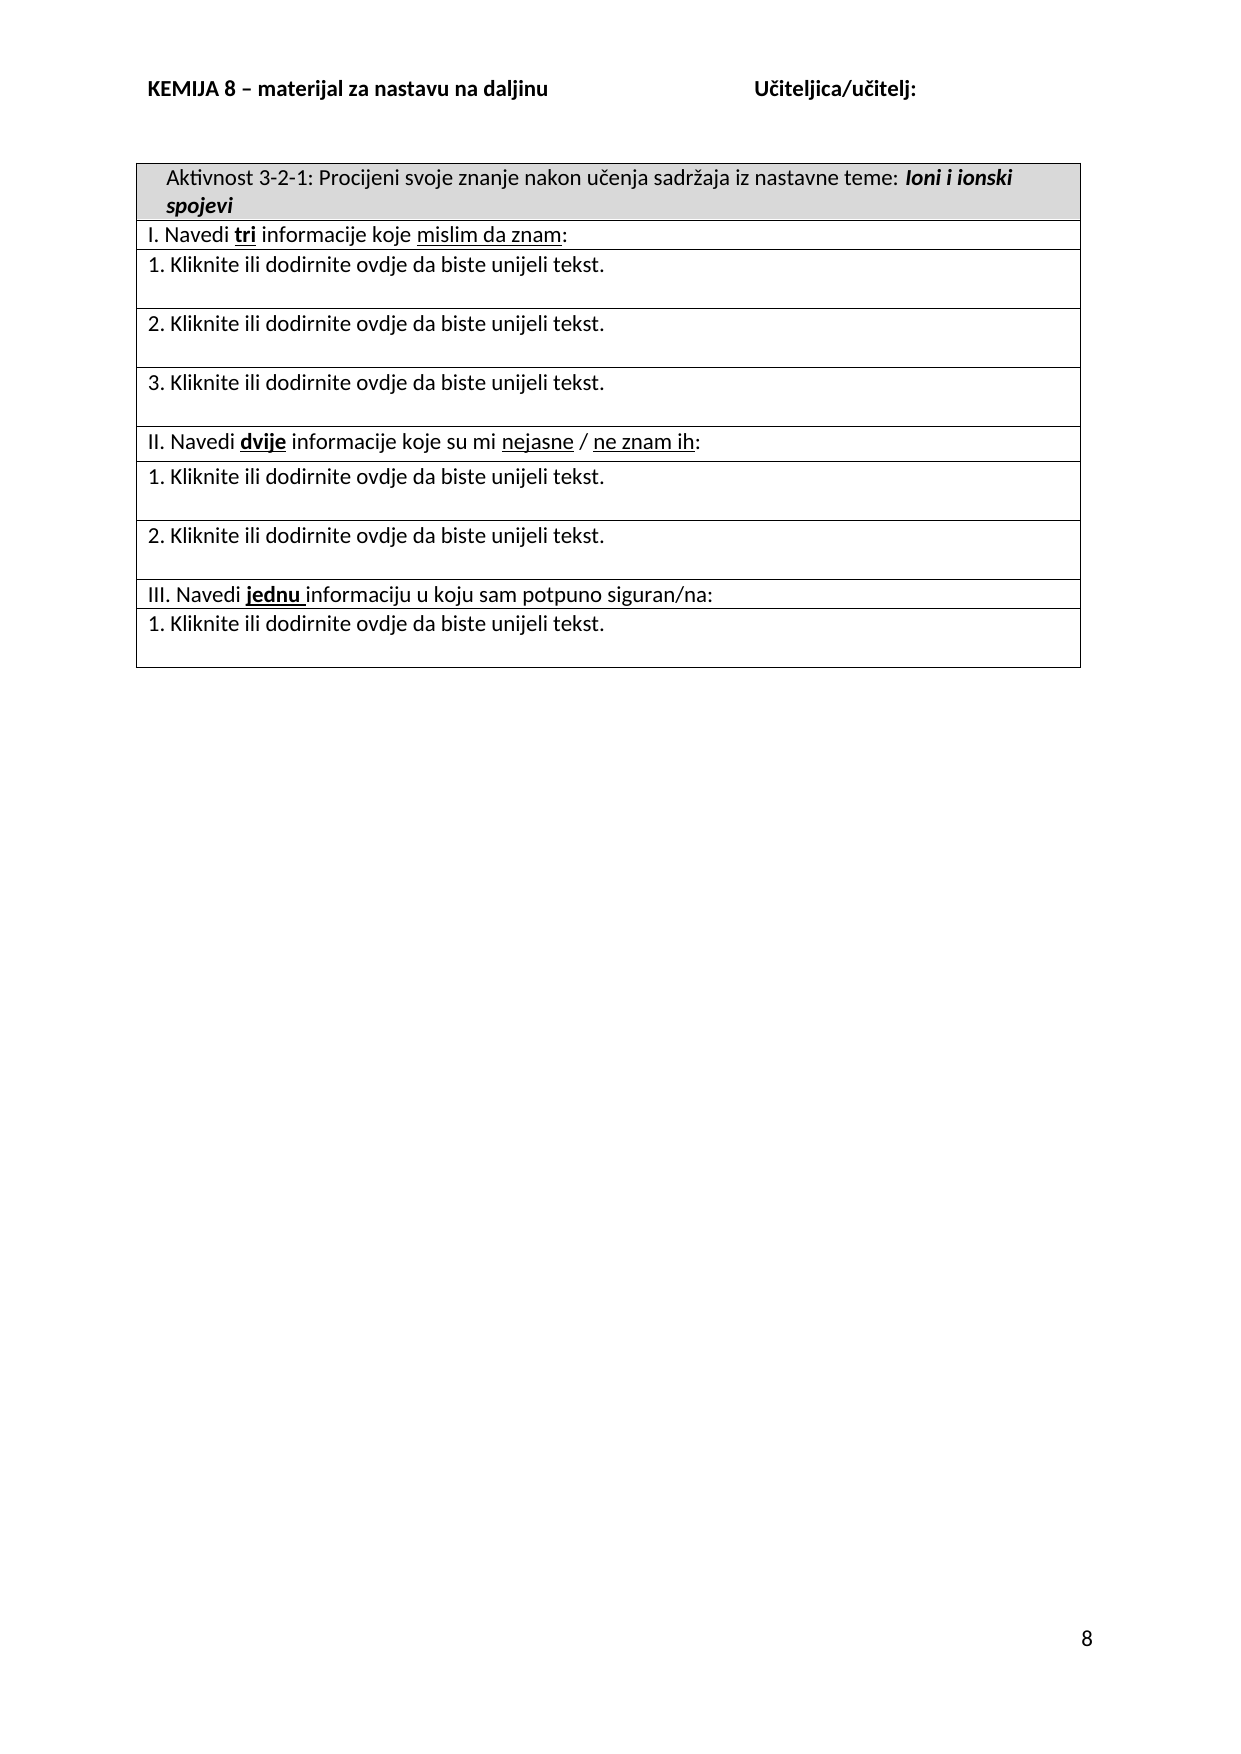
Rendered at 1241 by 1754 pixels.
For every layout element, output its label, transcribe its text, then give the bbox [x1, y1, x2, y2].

table_cell III. Navedi jednu informaciju u koju sam potpuno siguran/na: [137, 580, 1080, 608]
table_cell I. Navedi tri informacije koje mislim da znam: [137, 221, 1080, 249]
table_cell 2. [137, 309, 1080, 367]
table_cell 1. [137, 462, 1080, 520]
table_header Aktivnost 3-2-1: Procijeni svoje znanje nakon učenja sadržaja iz nastavne teme: Ioni i ionski spojevi [137, 164, 1080, 219]
table_cell 2. [137, 521, 1080, 579]
table_cell 3. [137, 368, 1080, 426]
table_cell 1. [137, 609, 1080, 667]
table_cell II. Navedi dvije informacije koje su mi nejasne / ne znam ih: [137, 427, 1080, 461]
table_cell 1. [137, 250, 1080, 308]
